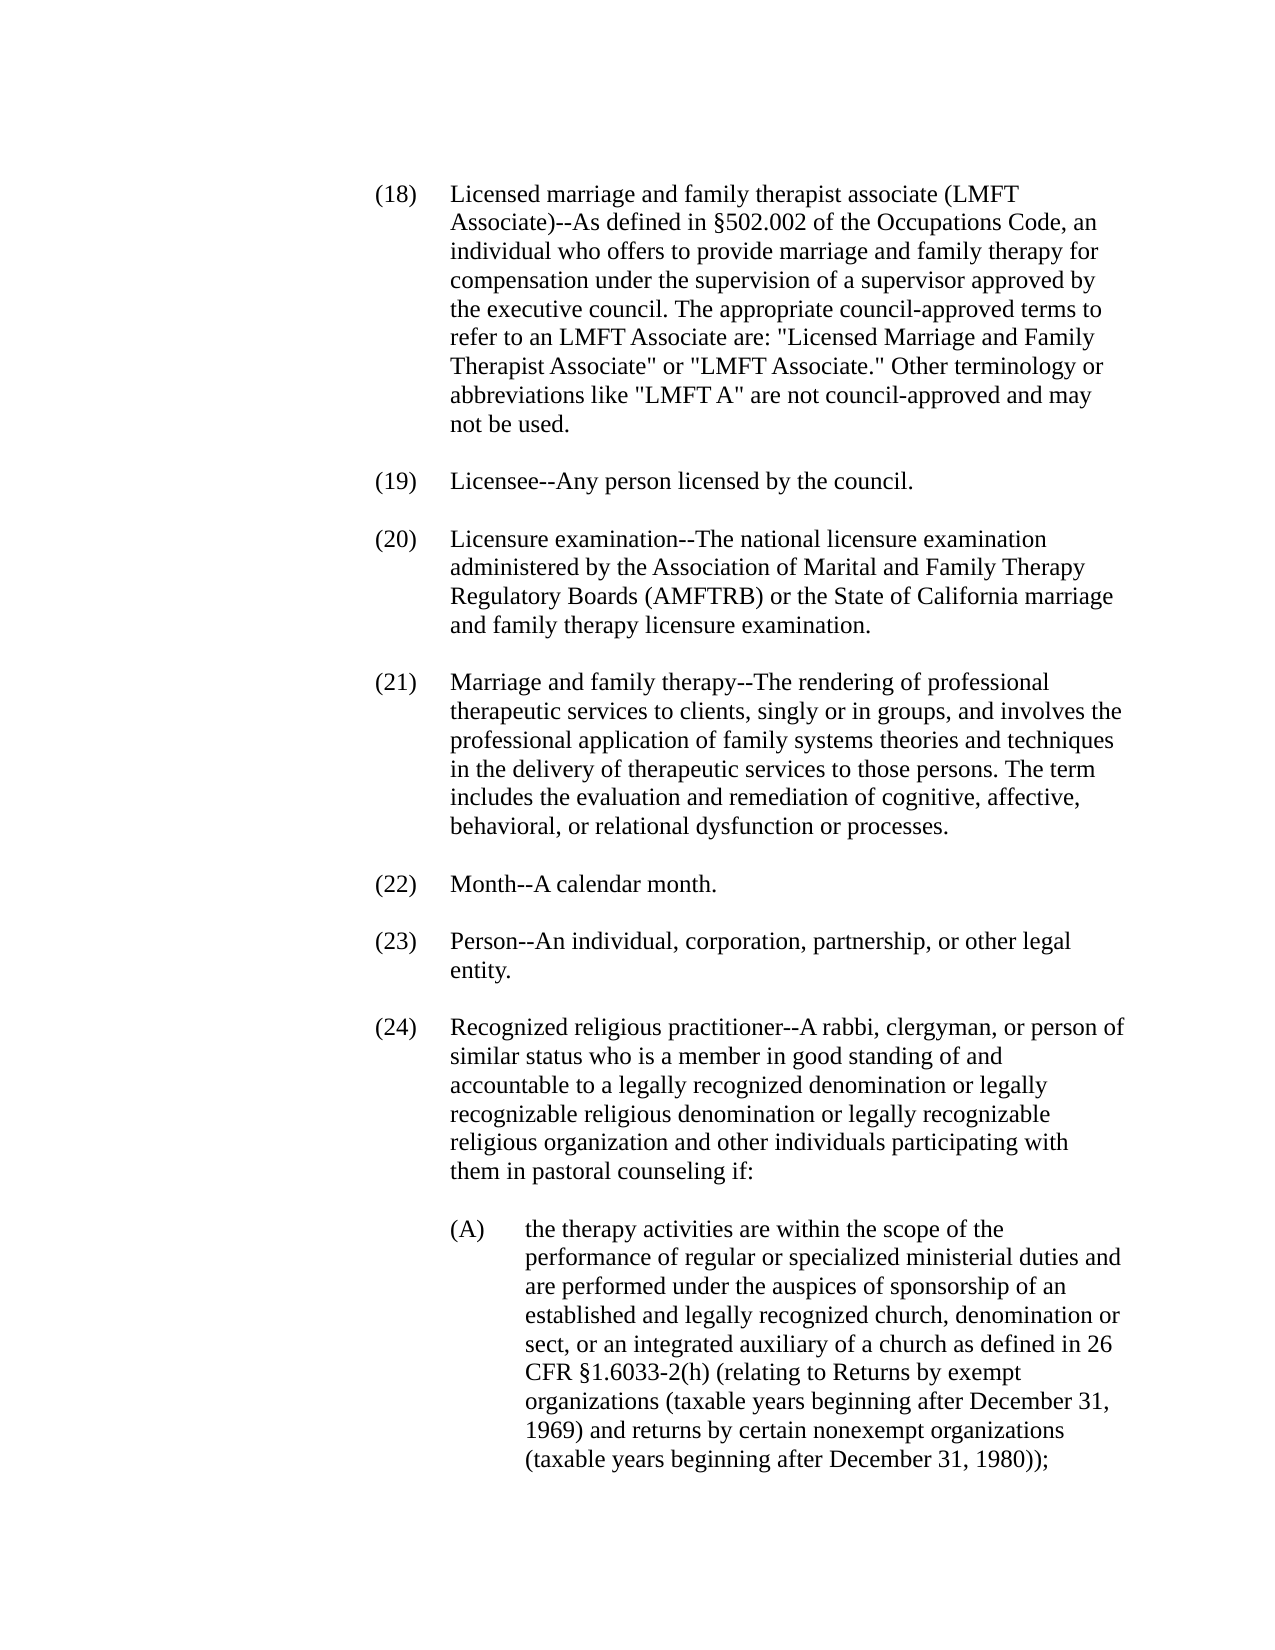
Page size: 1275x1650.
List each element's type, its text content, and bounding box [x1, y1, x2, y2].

text (24) Recognized religious practitioner--A rabbi, clergyman, or person of similar status who is a member in good standing of and accountable to a legally recognized denomination or legally recognizable religious denomination or legally recognizable religious organization and other individuals participating with them in pastoral counseling if: [375, 1012, 1125, 1185]
text (A) the therapy activities are within the scope of the performance of regular or specialized ministerial duties and are performed under the auspices of sponsorship of an established and legally recognized church, denomination or sect, or an integrated auxiliary of a church as defined in 26 CFR §1.6033-2(h) (relating to Returns by exempt organizations (taxable years beginning after December 31, 1969) and returns by certain nonexempt organizations (taxable years beginning after December 31, 1980)); [450, 1214, 1125, 1472]
text (20) Licensure examination--The national licensure examination administered by the Association of Marital and Family Therapy Regulatory Boards (AMFTRB) or the State of California marriage and family therapy licensure examination. [375, 524, 1125, 639]
text (19) Licensee--Any person licensed by the council. [300, 466, 1125, 495]
text (22) Month--A calendar month. [300, 869, 1125, 897]
text (21) Marriage and family therapy--The rendering of professional therapeutic services to clients, singly or in groups, and involves the professional application of family systems theories and techniques in the delivery of therapeutic services to those persons. The term includes the evaluation and remediation of cognitive, affective, behavioral, or relational dysfunction or processes. [375, 667, 1125, 840]
text (18) Licensed marriage and family therapist associate (LMFT Associate)--As defined in §502.002 of the Occupations Code, an individual who offers to provide marriage and family therapy for compensation under the supervision of a supervisor approved by the executive council. The appropriate council-approved terms to refer to an LMFT Associate are: "Licensed Marriage and Family Therapist Associate" or "LMFT Associate." Other terminology or abbreviations like "LMFT A" are not council-approved and may not be used. [375, 179, 1125, 437]
text (23) Person--An individual, corporation, partnership, or other legal entity. [375, 926, 1125, 984]
